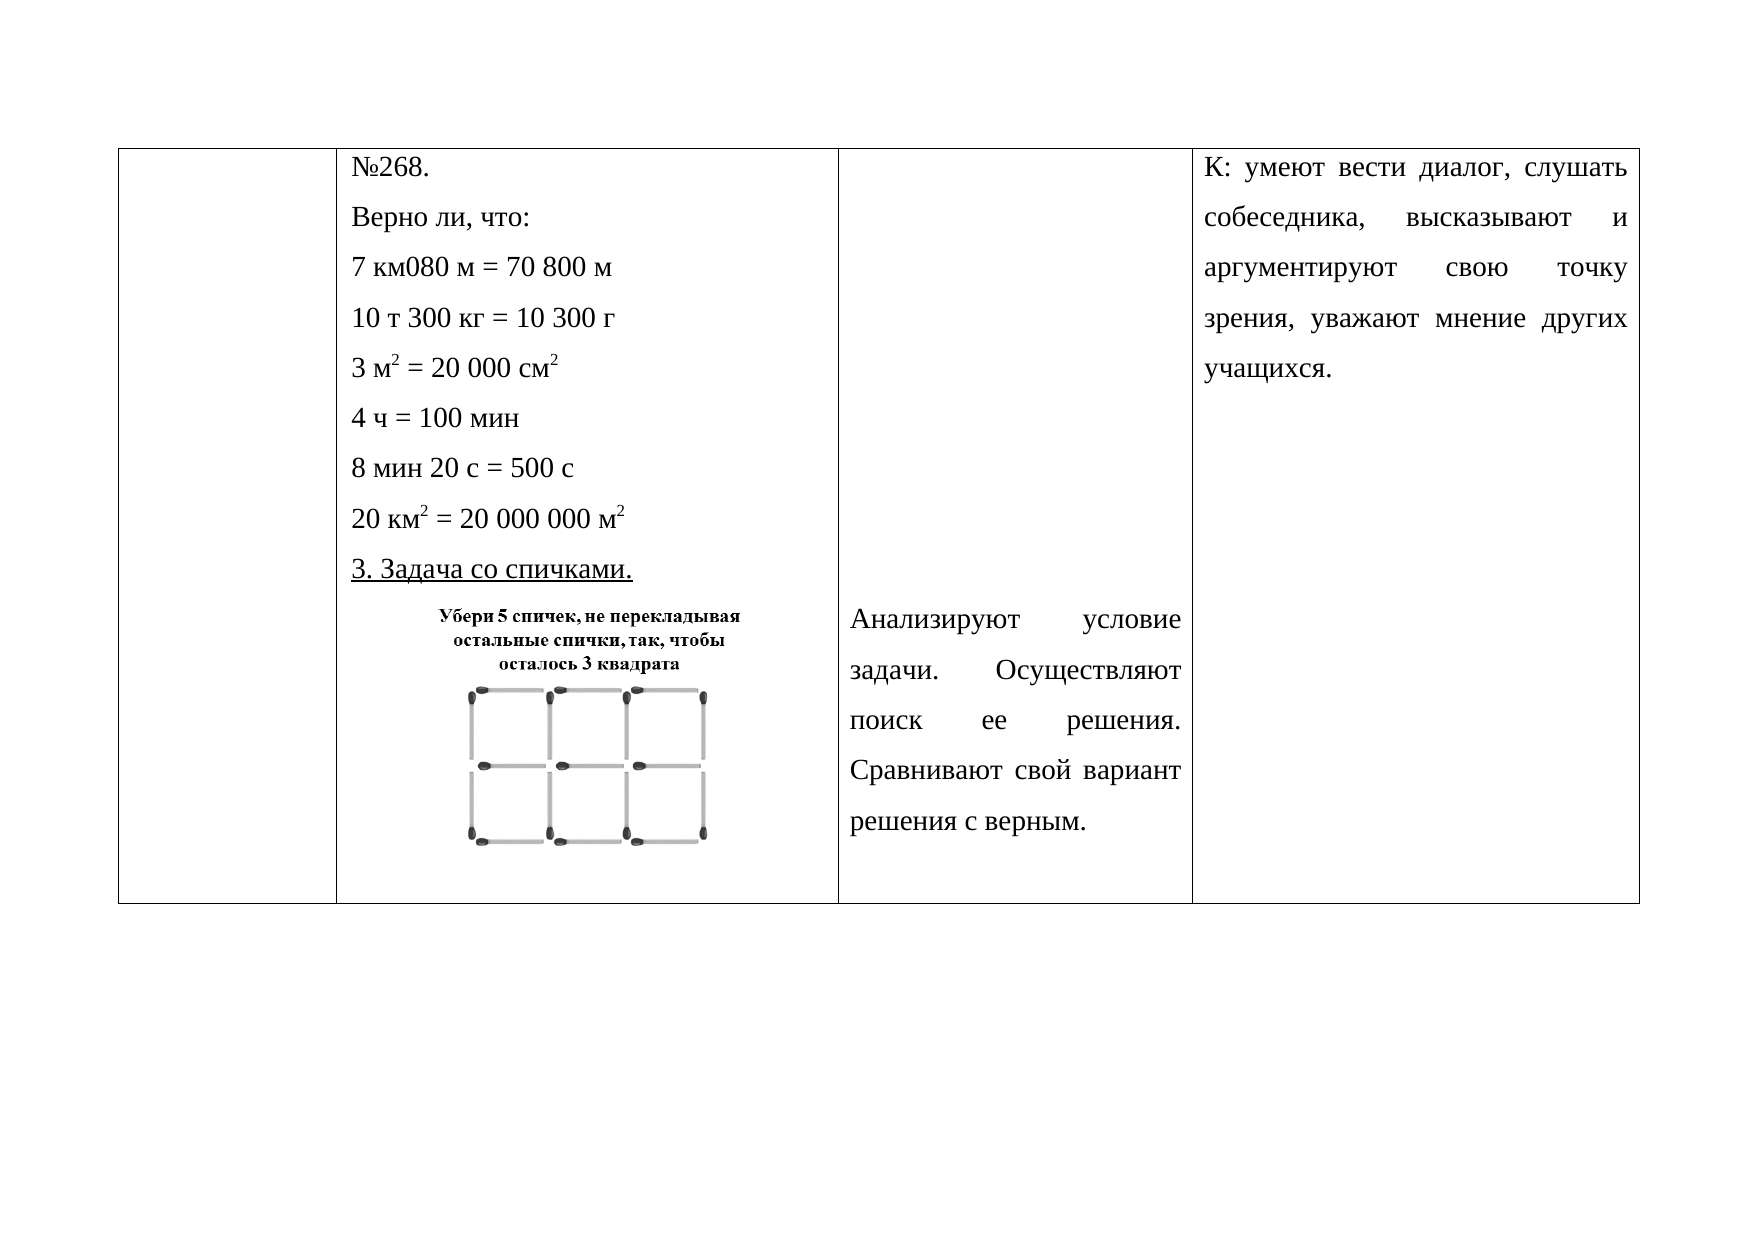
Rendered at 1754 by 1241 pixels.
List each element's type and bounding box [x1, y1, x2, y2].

table_cell [119, 149, 336, 903]
table_cell [839, 149, 1192, 903]
table_cell [1193, 149, 1639, 903]
table_cell [337, 149, 838, 903]
